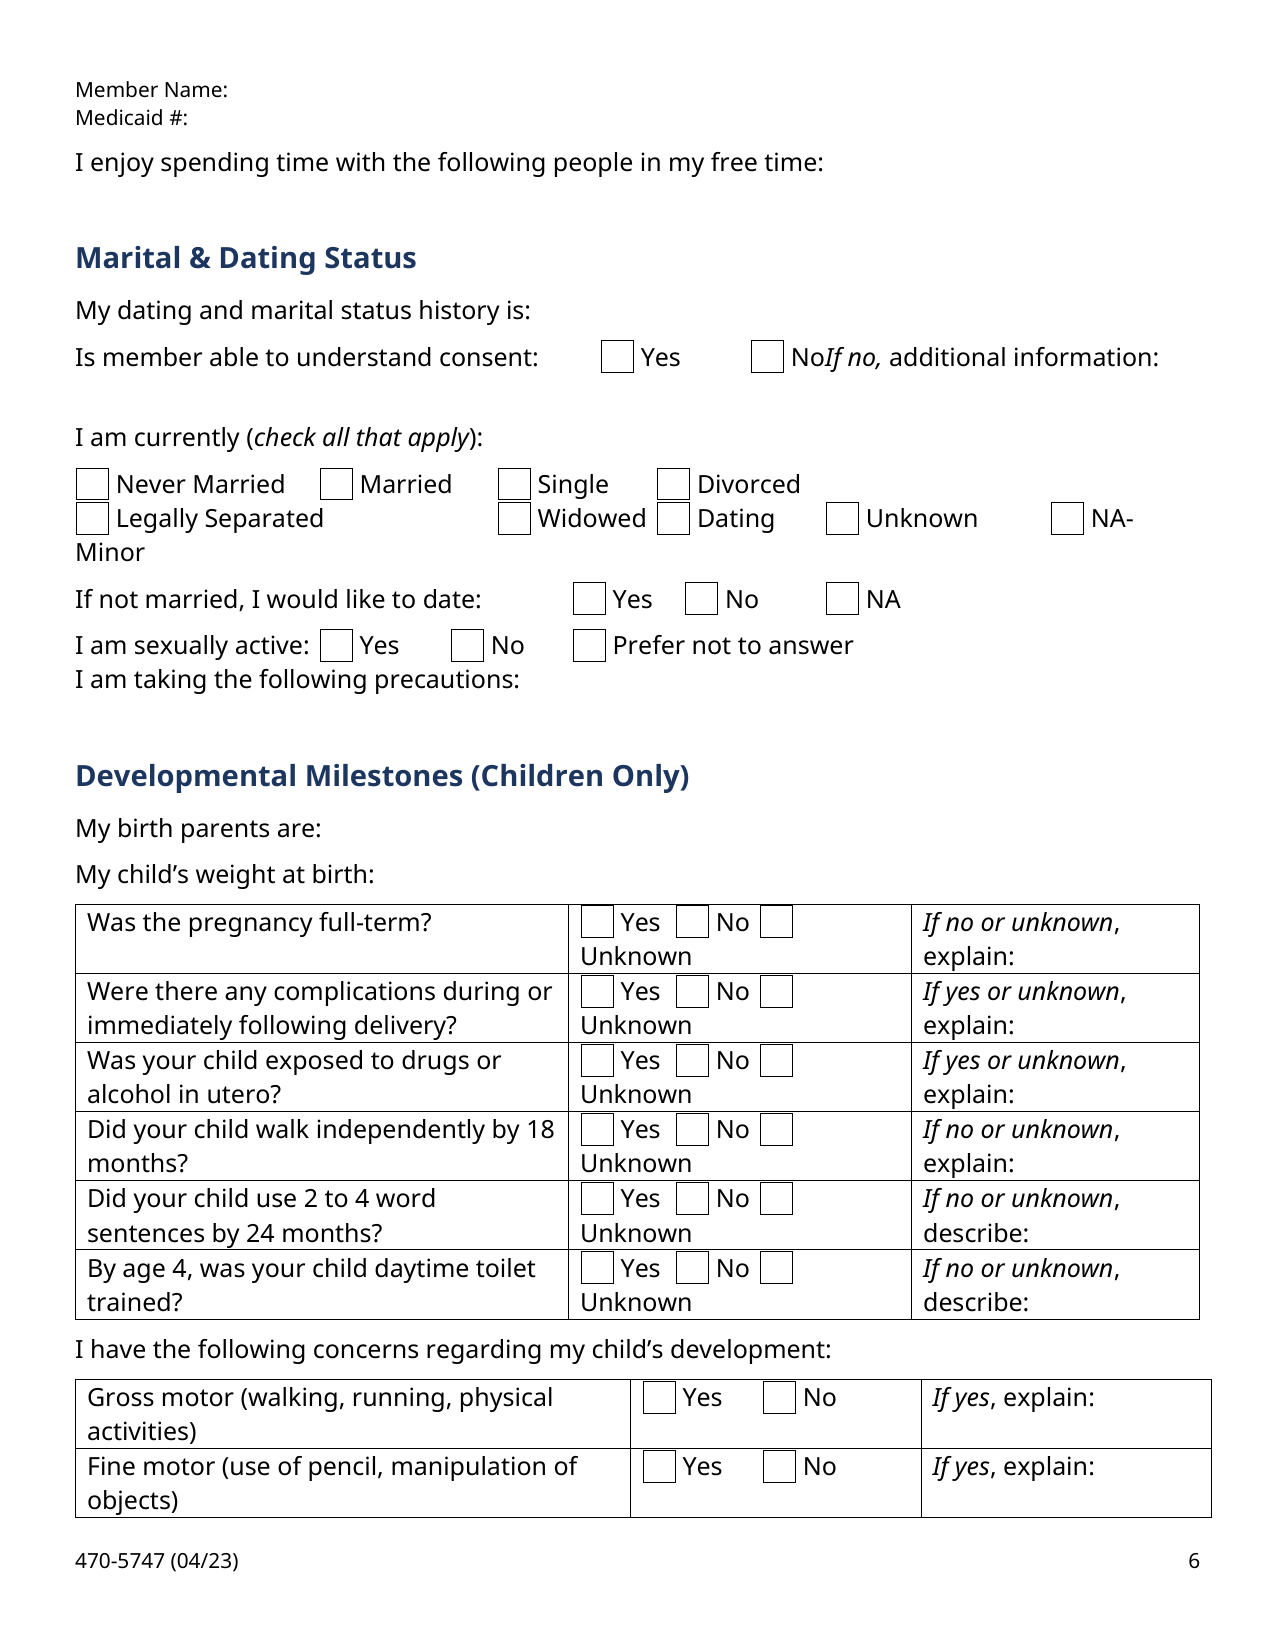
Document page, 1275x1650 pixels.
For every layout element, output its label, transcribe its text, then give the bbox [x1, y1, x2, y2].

subtitle Marital & Dating Status [75, 237, 1200, 277]
subtitle Developmental Milestones (Children Only) [75, 755, 1200, 795]
table_cell Did your child use 2 to 4 word sentences by 24 months? [76, 1181, 568, 1249]
table_header Gross motor (walking, running, physical activities) [76, 1380, 630, 1448]
table_cell Yes No [631, 1449, 921, 1517]
table_cell If no or unknown, describe: [912, 1250, 1199, 1318]
table_cell Yes No Unknown [569, 974, 911, 1042]
table_cell If yes, explain: [922, 1449, 1211, 1517]
text I have the following concerns regarding my child’s development: [75, 1332, 1200, 1366]
table_cell Did your child walk independently by 18 months? [76, 1112, 568, 1180]
table_cell Was your child exposed to drugs or alcohol in utero? [76, 1043, 568, 1111]
table_cell Fine motor (use of pencil, manipulation of objects) [76, 1449, 630, 1517]
text My child’s weight at birth: [75, 857, 1200, 891]
text I am sexually active: Yes No Prefer not to answer [75, 628, 1200, 662]
table_header Yes No Unknown [569, 905, 911, 973]
table_cell Yes No Unknown [569, 1181, 911, 1249]
table_cell If yes or unknown, explain: [912, 1043, 1199, 1111]
text My birth parents are: [75, 810, 1200, 844]
table_header Was the pregnancy full-term? [76, 905, 568, 973]
text I enjoy spending time with the following people in my free time: [75, 144, 1200, 212]
text My dating and marital status history is: [75, 293, 1200, 327]
table_cell By age 4, was your child daytime toilet trained? [76, 1250, 568, 1318]
table_header If yes, explain: [922, 1380, 1211, 1448]
table_cell If yes or unknown, explain: [912, 974, 1199, 1042]
text If not married, I would like to date: Yes No NA [75, 581, 1200, 615]
table_cell Yes No Unknown [569, 1043, 911, 1111]
table_header If no or unknown, explain: [912, 905, 1199, 973]
table_cell If no or unknown, explain: [912, 1112, 1199, 1180]
text I am currently (check all that apply): [75, 420, 1200, 454]
text Never Married Married Single Divorced [75, 467, 1200, 501]
table_cell Yes No Unknown [569, 1250, 911, 1318]
table_cell Yes No Unknown [569, 1112, 911, 1180]
text I am taking the following precautions: [75, 662, 1200, 696]
table_cell Were there any complications during or immediately following delivery? [76, 974, 568, 1042]
text Is member able to understand consent: Yes No If no, additional information: [75, 339, 1200, 407]
text Legally Separated Widowed Dating Unknown NA- Minor [75, 501, 1200, 569]
table_header Yes No [631, 1380, 921, 1448]
table_cell If no or unknown, describe: [912, 1181, 1199, 1249]
